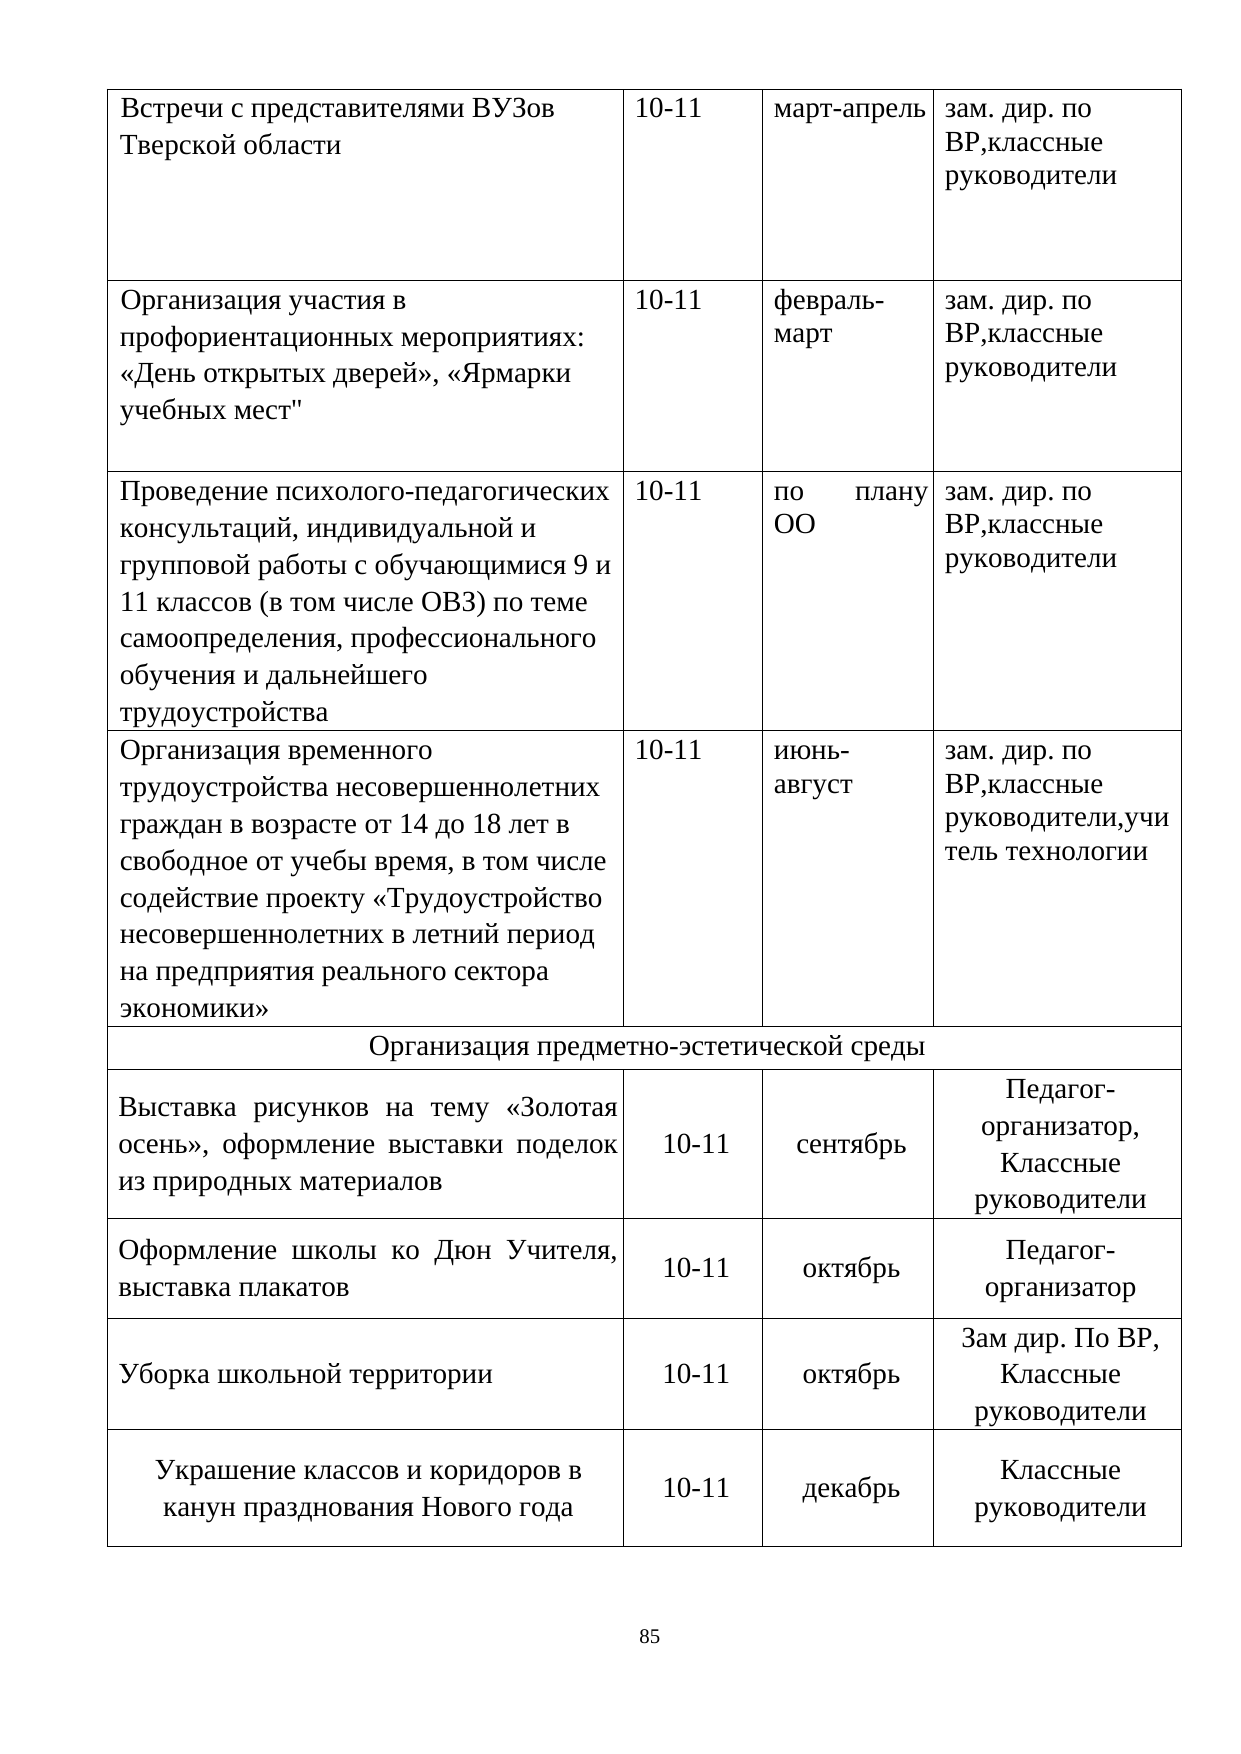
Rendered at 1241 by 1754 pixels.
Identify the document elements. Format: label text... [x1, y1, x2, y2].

table_cell март-апрель [763, 90, 933, 280]
table_cell октябрь [763, 1219, 933, 1318]
table_cell Встречи с представителями ВУЗов Тверской области [108, 90, 623, 280]
table_cell Уборка школьной территории [108, 1319, 623, 1429]
table_cell 10-11 [624, 1219, 762, 1318]
table_cell Оформление школы ко Дюн Учителя, выставка плакатов [108, 1219, 623, 1318]
table_cell 10-11 [624, 90, 762, 280]
table_cell июнь-август [763, 731, 933, 1026]
table_cell 10-11 [624, 472, 762, 730]
table_cell Выставка рисунков на тему «Золотая осень», оформление выставки поделок из природных материалов [108, 1070, 623, 1218]
table_cell сентябрь [763, 1070, 933, 1218]
table_cell Педагог-организатор [934, 1219, 1181, 1318]
table_cell 10-11 [624, 1070, 762, 1218]
table_cell декабрь [763, 1430, 933, 1546]
table_cell 10-11 [624, 731, 762, 1026]
table_cell февраль-март [763, 281, 933, 471]
table_cell Организация участия в профориентационных мероприятиях: «День открытых дверей», «Ярмарки учебных мест" [108, 281, 623, 471]
table_cell Украшение классов и коридоров в канун празднования Нового года [108, 1430, 623, 1546]
table_cell 10-11 [624, 281, 762, 471]
table_cell по плану ОО [763, 472, 933, 730]
table_cell Педагог-организатор, Классные руководители [934, 1070, 1181, 1218]
table_cell зам. дир. по ВР,классные руководители [934, 472, 1181, 730]
table_cell Проведение психолого-педагогических консультаций, индивидуальной и групповой работы с обучающимися 9 и 11 классов (в том числе ОВЗ) по теме самоопределения, профессионального обучения и дальнейшего трудоустройства [108, 472, 623, 730]
table_cell Организация предметно-эстетической среды [108, 1027, 1181, 1069]
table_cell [934, 1430, 1181, 1546]
table_cell 10-11 [624, 1319, 762, 1429]
table_cell Зам дир. По ВР, Классные руководители [934, 1319, 1181, 1429]
table_cell 10-11 [624, 1430, 762, 1546]
table_cell октябрь [763, 1319, 933, 1429]
table_cell зам. дир. по ВР,классные руководители [934, 281, 1181, 471]
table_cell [934, 90, 1181, 280]
table_cell зам. дир. по ВР,классные руководители,учитель технологии [934, 731, 1181, 1026]
table_cell Организация временного трудоустройства несовершеннолетних граждан в возрасте от 14 до 18 лет в свободное от учебы время, в том числе содействие проекту «Трудоустройство несовершеннолетних в летний период на предприятия реального сектора экономики» [108, 731, 623, 1026]
